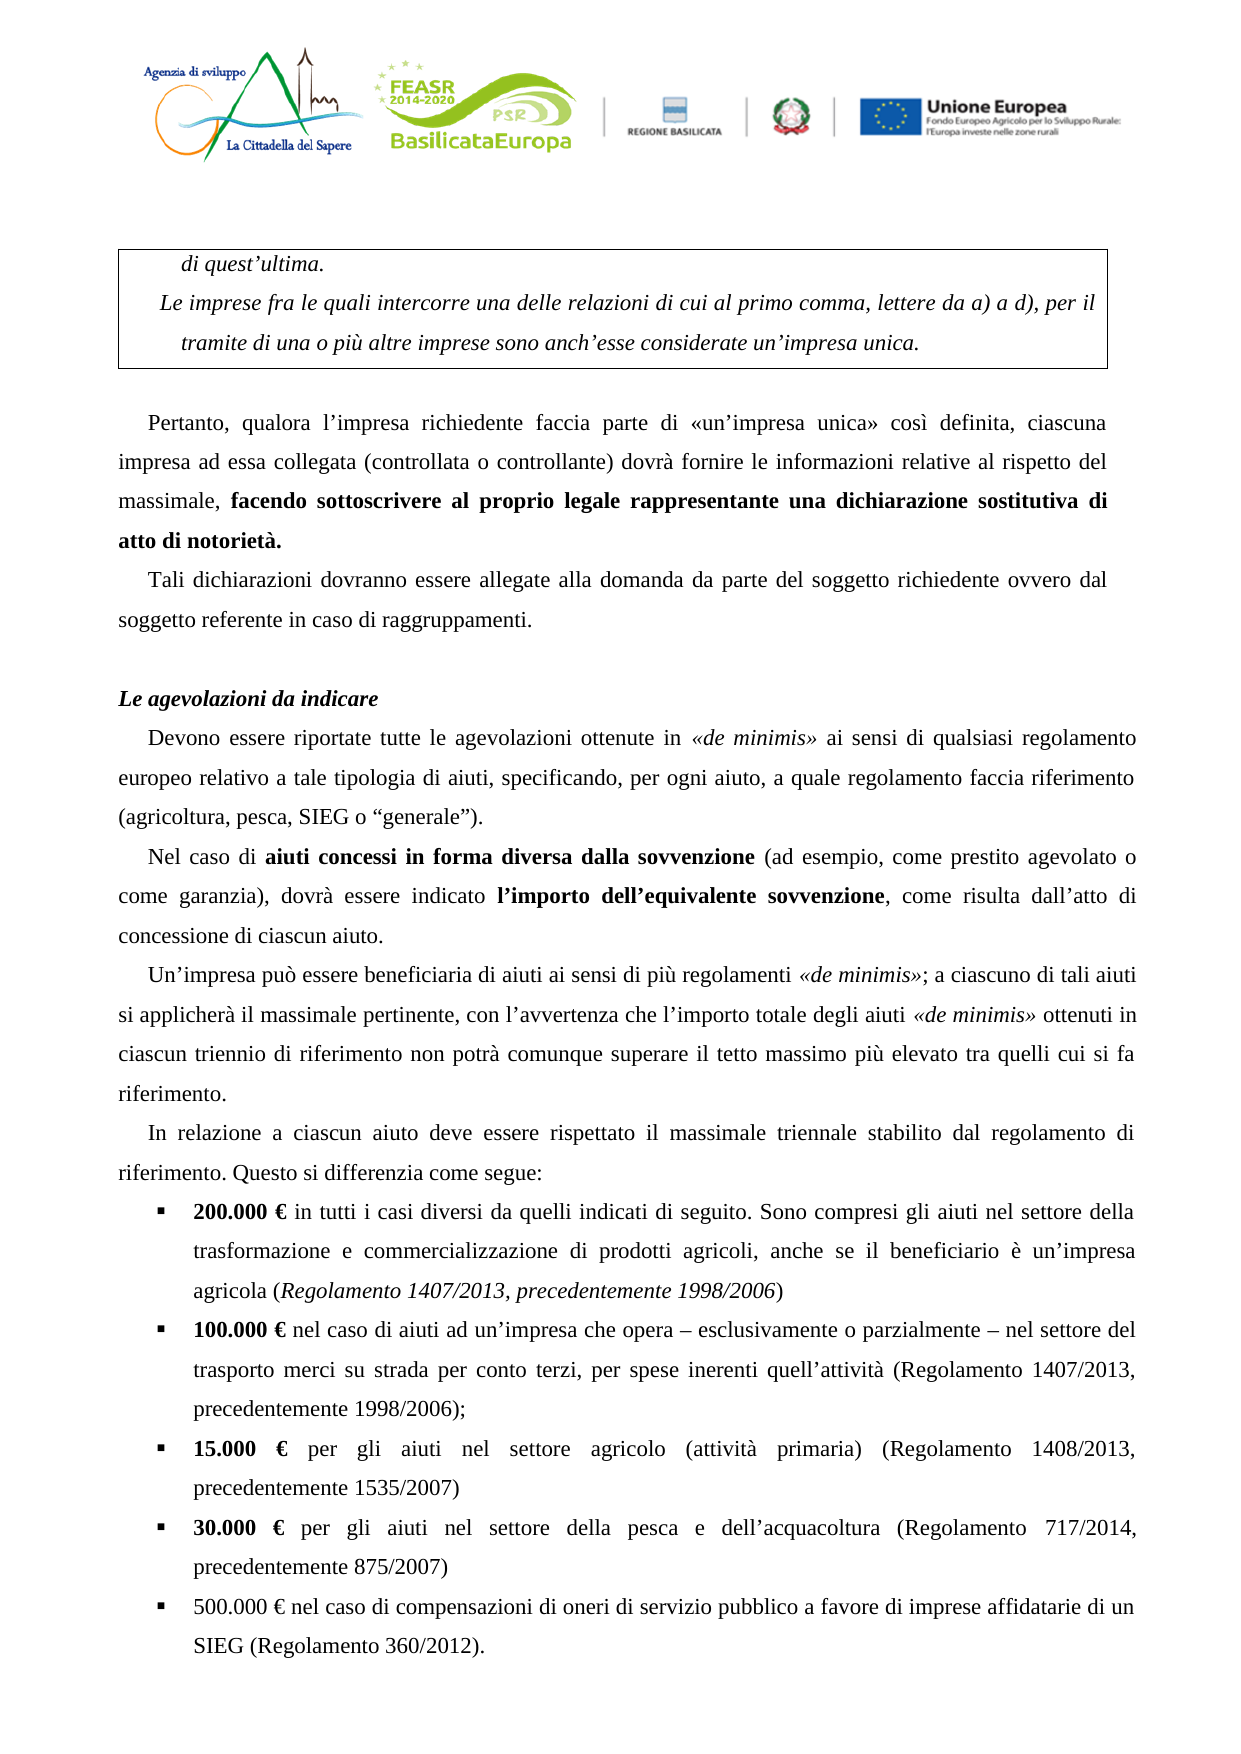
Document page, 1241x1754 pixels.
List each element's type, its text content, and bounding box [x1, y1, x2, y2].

list 500.000 € nel caso di compensazioni di oneri di servizio pubblico a favore di imprese affidatarie di un SIEG (Regolamento 360/2012). [156, 1593, 1137, 1659]
picture [595, 82, 1134, 147]
text In relazione a ciascun aiuto deve essere rispettato il massimale triennale stabilito dal regolamento di riferimento. Questo si differenzia come segue: [118, 1119, 1137, 1185]
picture [138, 44, 585, 163]
text Un’impresa può essere beneficiaria di aiuti ai sensi di più regolamenti «de minimis»; a ciascuno di tali aiuti si applicherà il massimale pertinente, con l’avvertenza che l’importo totale degli aiuti «de minimis» ottenuti in ciascun triennio di riferimento non potrà comunque superare il tetto massimo più elevato tra quelli cui si fa riferimento. [118, 961, 1137, 1106]
text Le agevolazioni da indicare [118, 685, 1137, 711]
list 100.000 € nel caso di aiuti ad un’impresa che opera – esclusivamente o parzialmente – nel settore del trasporto merci su strada per conto terzi, per spese inerenti quell’attività (Regolamento 1407/2013, precedentemente 1998/2006); [156, 1317, 1137, 1422]
text Nel caso di aiuti concessi in forma diversa dalla sovvenzione (ad esempio, come prestito agevolato o come garanzia), dovrà essere indicato l’importo dell’equivalente sovvenzione, come risulta dall’atto di concessione di ciascun aiuto. [118, 843, 1137, 948]
list 15.000 € per gli aiuti nel settore agricolo (attività primaria) (Regolamento 1408/2013, precedentemente 1535/2007) [156, 1435, 1137, 1501]
text Devono essere riportate tutte le agevolazioni ottenute in «de minimis» ai sensi di qualsiasi regolamento europeo relativo a tale tipologia di aiuti, specificando, per ogni aiuto, a quale regolamento faccia riferimento (agricoltura, pesca, SIEG o “generale”). [118, 724, 1137, 830]
list 30.000 € per gli aiuti nel settore della pesca e dell’acquacoltura (Regolamento 717/2014, precedentemente 875/2007) [156, 1514, 1137, 1580]
list 200.000 € in tutti i casi diversi da quelli indicati di seguito. Sono compresi gli aiuti nel settore della trasformazione e commercializzazione di prodotti agricoli, anche se il beneficiario è un’impresa agricola (Regolamento 1407/2013, precedentemente 1998/2006) [156, 1198, 1137, 1303]
